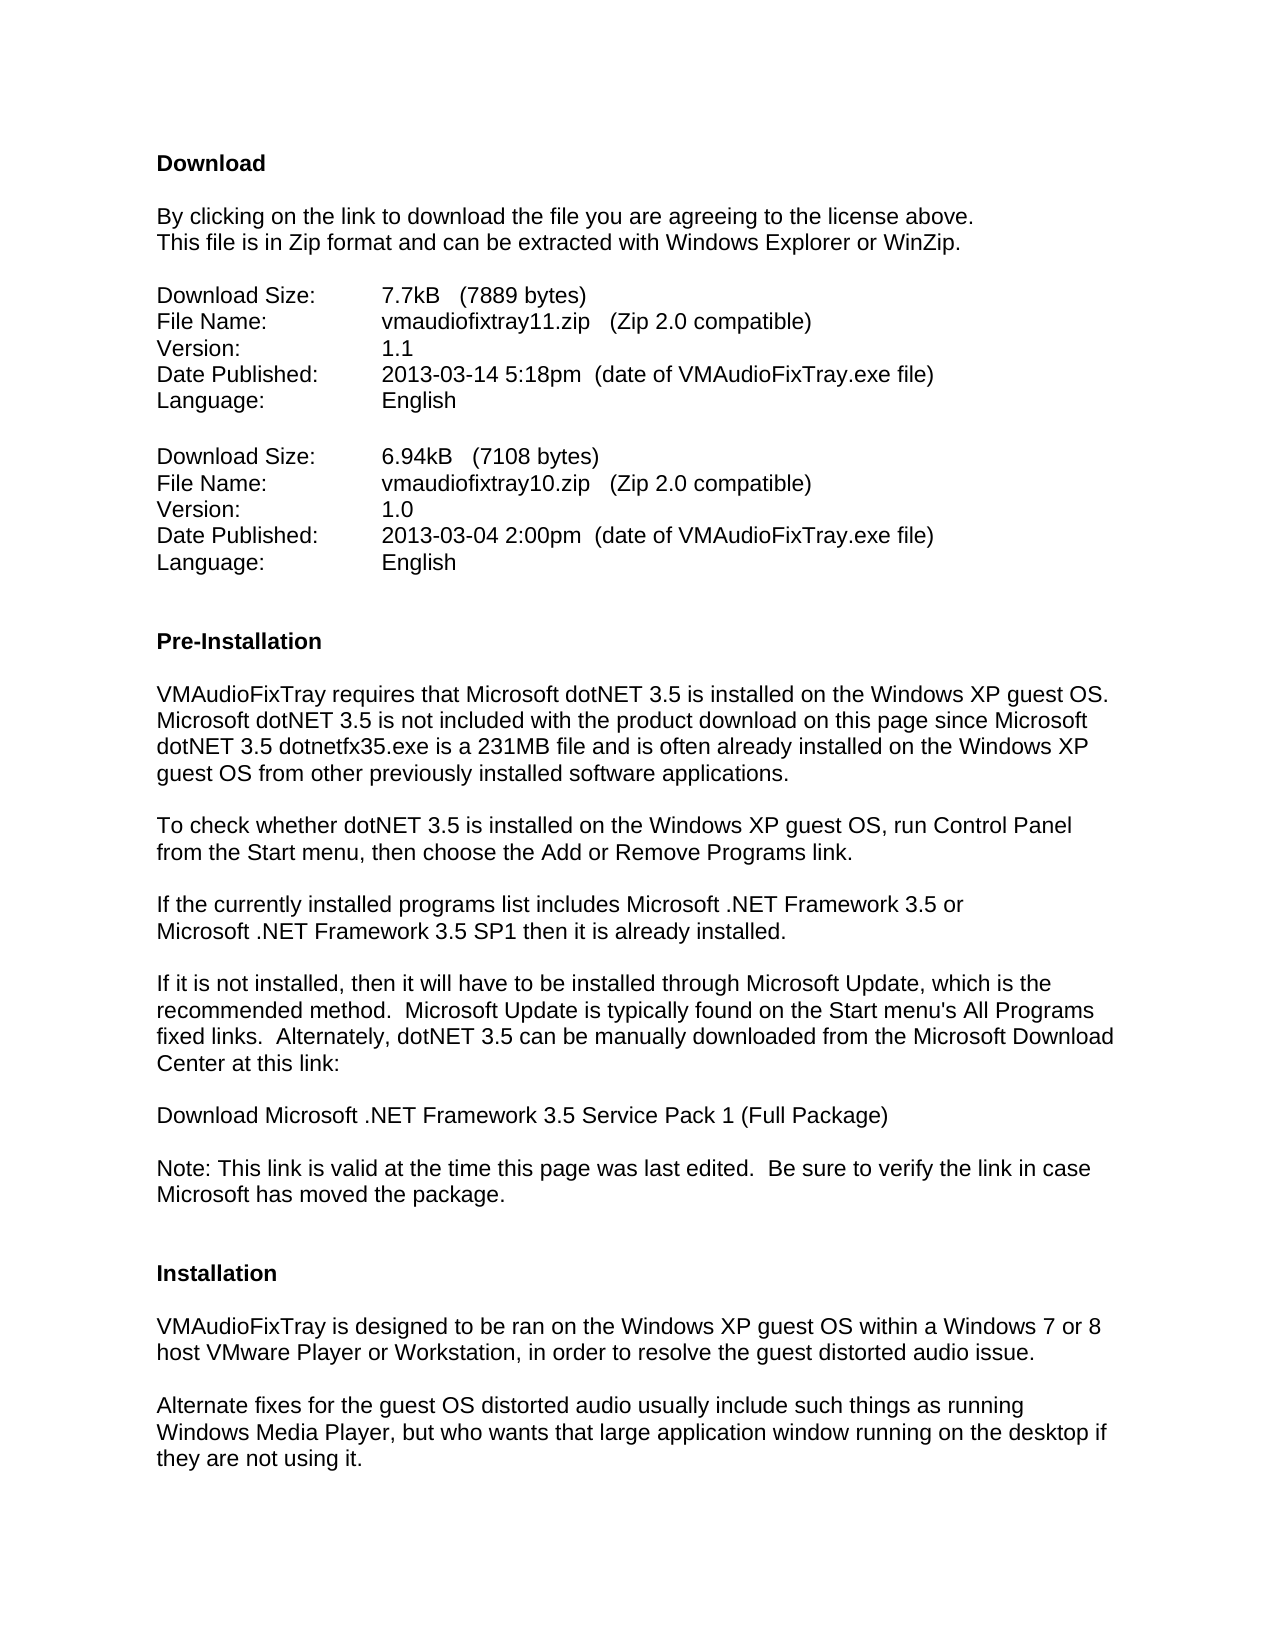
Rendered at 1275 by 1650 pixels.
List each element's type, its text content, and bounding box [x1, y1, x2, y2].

text Installation [156, 1260, 1118, 1287]
text File Name: vmaudiofixtray10.zip (Zip 2.0 compatible) [156, 470, 1118, 496]
text This file is in Zip format and can be extracted with Windows Explorer or WinZip. [156, 229, 1118, 255]
text Download [156, 150, 1118, 176]
text Date Published: 2013-03-14 5:18pm (date of VMAudioFixTray.exe file) [156, 361, 1118, 387]
text VMAudioFixTray requires that Microsoft dotNET 3.5 is installed on the Windows XP guest OS. Microsoft dotNET 3.5 is not included with the product download on this page since Microsoft dotNET 3.5 dotnetfx35.exe is a 231MB file and is often already installed on the Windows XP guest OS from other previously installed software applications. [156, 681, 1118, 786]
text Version: 1.0 [156, 496, 1118, 522]
text Language: English [156, 387, 1118, 413]
text Version: 1.1 [156, 334, 1118, 361]
text Alternate fixes for the guest OS distorted audio usually include such things as running Windows Media Player, but who wants that large application window running on the desktop if they are not using it. [156, 1392, 1118, 1471]
text Language: English [156, 549, 1118, 575]
text Download Size: 6.94kB (7108 bytes) [156, 443, 1118, 470]
text Download Microsoft .NET Framework 3.5 Service Pack 1 (Full Package) [156, 1102, 1118, 1128]
text Pre-Installation [156, 628, 1118, 654]
text File Name: vmaudiofixtray11.zip (Zip 2.0 compatible) [156, 308, 1118, 334]
text If the currently installed programs list includes Microsoft .NET Framework 3.5 or Microsoft .NET Framework 3.5 SP1 then it is already installed. [156, 891, 1118, 944]
text Note: This link is valid at the time this page was last edited. Be sure to verify the link in case Microsoft has moved the package. [156, 1155, 1118, 1208]
text By clicking on the link to download the file you are agreeing to the license above. [156, 203, 1118, 229]
text Date Published: 2013-03-04 2:00pm (date of VMAudioFixTray.exe file) [156, 522, 1118, 549]
text VMAudioFixTray is designed to be ran on the Windows XP guest OS within a Windows 7 or 8 host VMware Player or Workstation, in order to resolve the guest distorted audio issue. [156, 1313, 1118, 1366]
text Download Size: 7.7kB (7889 bytes) [156, 282, 1118, 308]
text If it is not installed, then it will have to be installed through Microsoft Update, which is the recommended method. Microsoft Update is typically found on the Start menu's All Programs fixed links. Alternately, dotNET 3.5 can be manually downloaded from the Microsoft Download Center at this link: [156, 970, 1118, 1076]
text To check whether dotNET 3.5 is installed on the Windows XP guest OS, run Control Panel from the Start menu, then choose the Add or Remove Programs link. [156, 812, 1118, 865]
